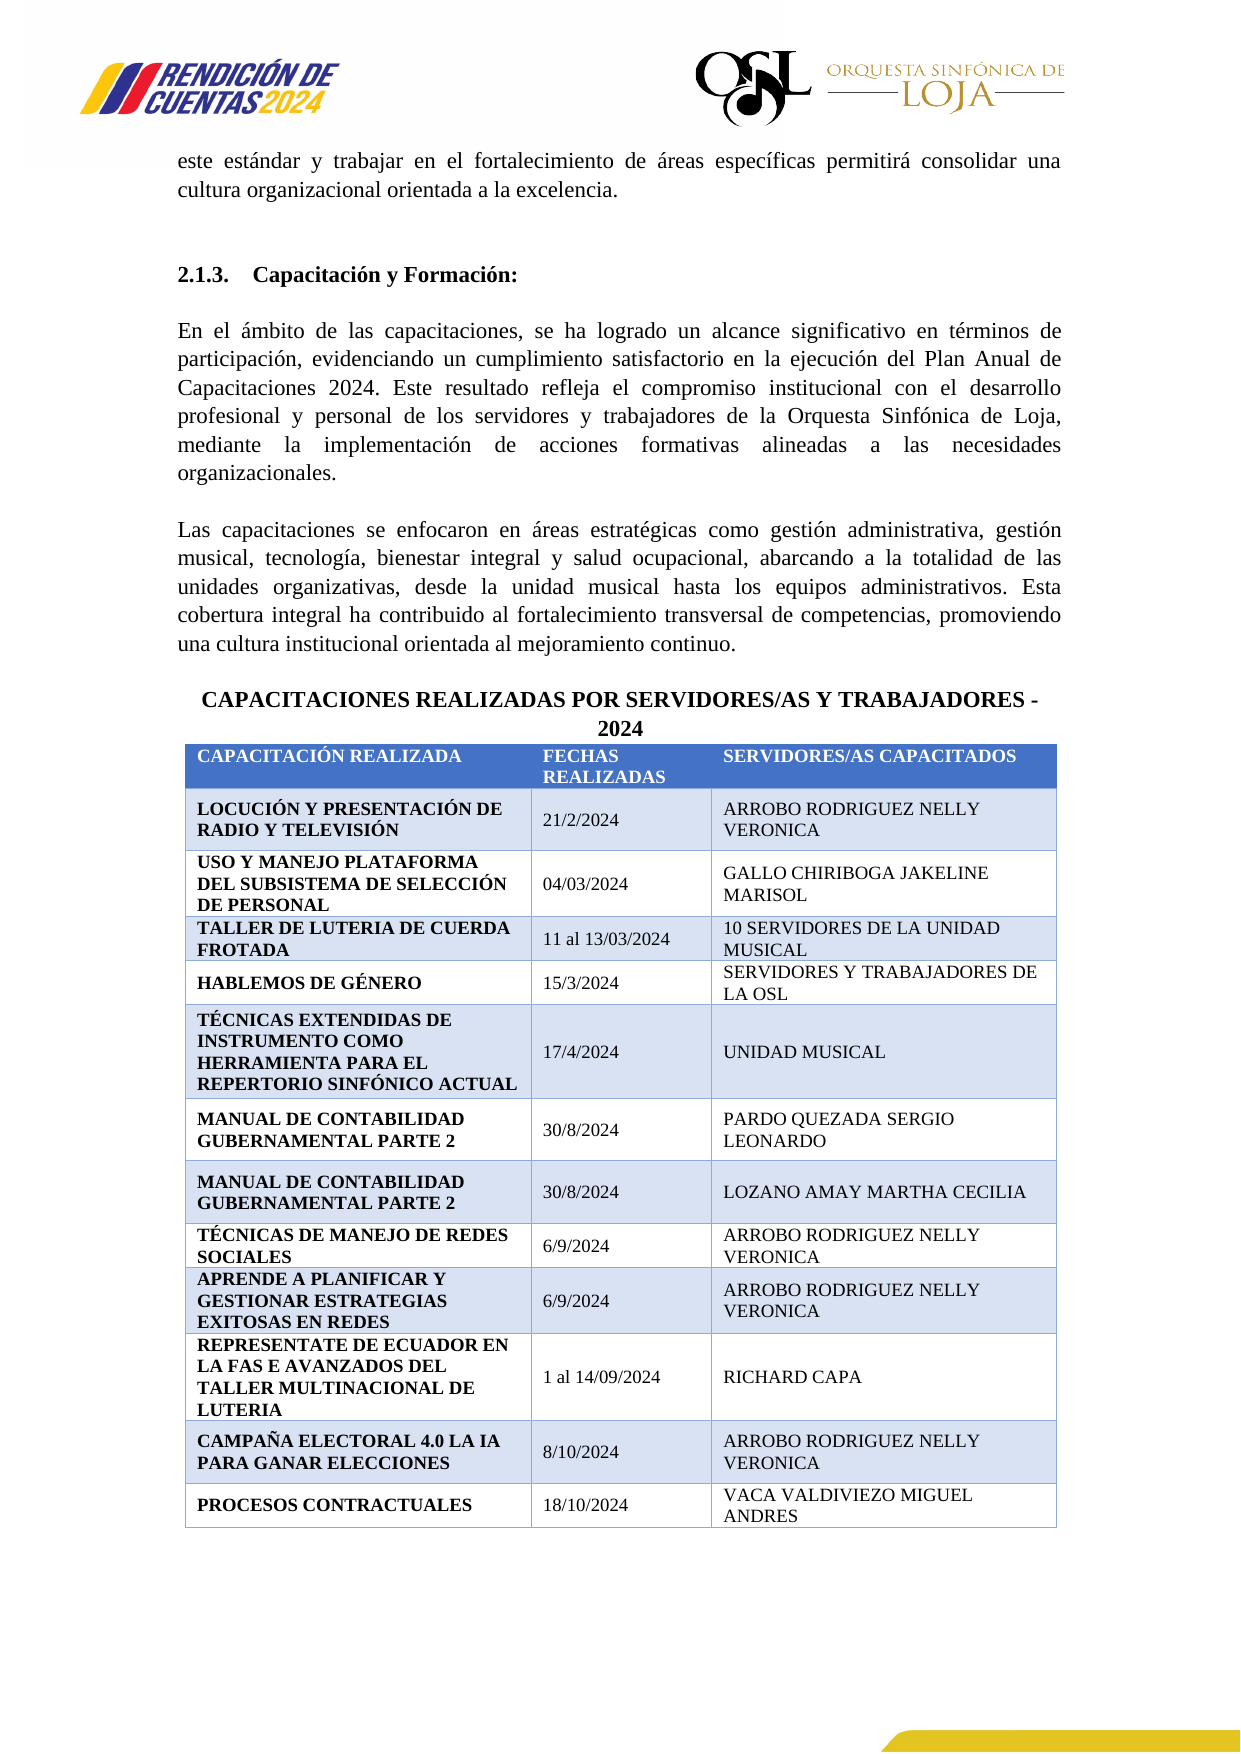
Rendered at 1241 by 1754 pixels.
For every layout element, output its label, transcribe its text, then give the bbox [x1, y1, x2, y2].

table_cell CAMPAÑA ELECTORAL 4.0 LA IA PARA GANAR ELECCIONES [186, 1421, 531, 1483]
table_cell 30/8/2024 [532, 1161, 711, 1223]
table_cell 04/03/2024 [532, 851, 711, 916]
table_cell USO Y MANEJO PLATAFORMA DEL SUBSISTEMA DE SELECCIÓN DE PERSONAL [186, 851, 531, 916]
list Capacitación y Formación: [177, 261, 1063, 288]
table_cell 17/4/2024 [532, 1005, 711, 1098]
table_cell RICHARD CAPA [712, 1334, 1056, 1420]
table_cell ARROBO RODRIGUEZ NELLY VERONICA [712, 1421, 1056, 1483]
table_cell TÉCNICAS EXTENDIDAS DE INSTRUMENTO COMO HERRAMIENTA PARA EL REPERTORIO SINFÓNICO ACTUAL [186, 1005, 531, 1098]
table_cell 30/8/2024 [532, 1099, 711, 1160]
table_cell ARROBO RODRIGUEZ NELLY VERONICA [712, 789, 1056, 850]
table_cell 10 SERVIDORES DE LA UNIDAD MUSICAL [712, 917, 1056, 960]
table_cell ARROBO RODRIGUEZ NELLY VERONICA [712, 1268, 1056, 1333]
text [177, 148, 1063, 202]
table_cell PROCESOS CONTRACTUALES [186, 1484, 531, 1527]
table_header SERVIDORES/AS CAPACITADOS [712, 745, 1056, 788]
table_cell TALLER DE LUTERIA DE CUERDA FROTADA [186, 917, 531, 960]
table_cell ARROBO RODRIGUEZ NELLY VERONICA [712, 1224, 1056, 1267]
table_cell PARDO QUEZADA SERGIO LEONARDO [712, 1099, 1056, 1160]
table_cell 6/9/2024 [532, 1268, 711, 1333]
picture [21, 0, 1065, 169]
table_cell 21/2/2024 [532, 789, 711, 850]
text En el ámbito de las capacitaciones, se ha logrado un alcance significativo en términos de participación, evidenciando un cumplimiento satisfactorio en la ejecución del Plan Anual de Capacitaciones 2024. Este resultado refleja el compromiso institucional con el desarrollo profesional y personal de los servidores y trabajadores de la Orquesta Sinfónica de Loja, mediante la implementación de acciones formativas alineadas a las necesidades organizacionales. [177, 317, 1063, 485]
table_cell UNIDAD MUSICAL [712, 1005, 1056, 1098]
table_cell VACA VALDIVIEZO MIGUEL ANDRES [712, 1484, 1056, 1527]
text CAPACITACIONES REALIZADAS POR SERVIDORES/AS Y TRABAJADORES - 2024 [177, 687, 1063, 741]
table_cell 18/10/2024 [532, 1484, 711, 1527]
picture [66, 1631, 1241, 1752]
table_cell LOCUCIÓN Y PRESENTACIÓN DE RADIO Y TELEVISIÓN [186, 789, 531, 850]
table_cell TÉCNICAS DE MANEJO DE REDES SOCIALES [186, 1224, 531, 1267]
table_cell 1 al 14/09/2024 [532, 1334, 711, 1420]
table_cell REPRESENTATE DE ECUADOR EN LA FAS E AVANZADOS DEL TALLER MULTINACIONAL DE LUTERIA [186, 1334, 531, 1420]
table_header FECHAS REALIZADAS [532, 745, 711, 788]
table_cell LOZANO AMAY MARTHA CECILIA [712, 1161, 1056, 1223]
table_cell MANUAL DE CONTABILIDAD GUBERNAMENTAL PARTE 2 [186, 1099, 531, 1160]
table_cell APRENDE A PLANIFICAR Y GESTIONAR ESTRATEGIAS EXITOSAS EN REDES [186, 1268, 531, 1333]
table_cell GALLO CHIRIBOGA JAKELINE MARISOL [712, 851, 1056, 916]
table_cell MANUAL DE CONTABILIDAD GUBERNAMENTAL PARTE 2 [186, 1161, 531, 1223]
table_cell SERVIDORES Y TRABAJADORES DE LA OSL [712, 961, 1056, 1004]
table_cell 8/10/2024 [532, 1421, 711, 1483]
table_cell 15/3/2024 [532, 961, 711, 1004]
table_cell 6/9/2024 [532, 1224, 711, 1267]
table_cell 11 al 13/03/2024 [532, 917, 711, 960]
text Las capacitaciones se enfocaron en áreas estratégicas como gestión administrativa, gestión musical, tecnología, bienestar integral y salud ocupacional, abarcando a la totalidad de las unidades organizativas, desde la unidad musical hasta los equipos administrativos. Esta cobertura integral ha contribuido al fortalecimiento transversal de competencias, promoviendo una cultura institucional orientada al mejoramiento continuo. [177, 516, 1063, 656]
table_header CAPACITACIÓN REALIZADA [186, 745, 531, 788]
table_cell HABLEMOS DE GÉNERO [186, 961, 531, 1004]
